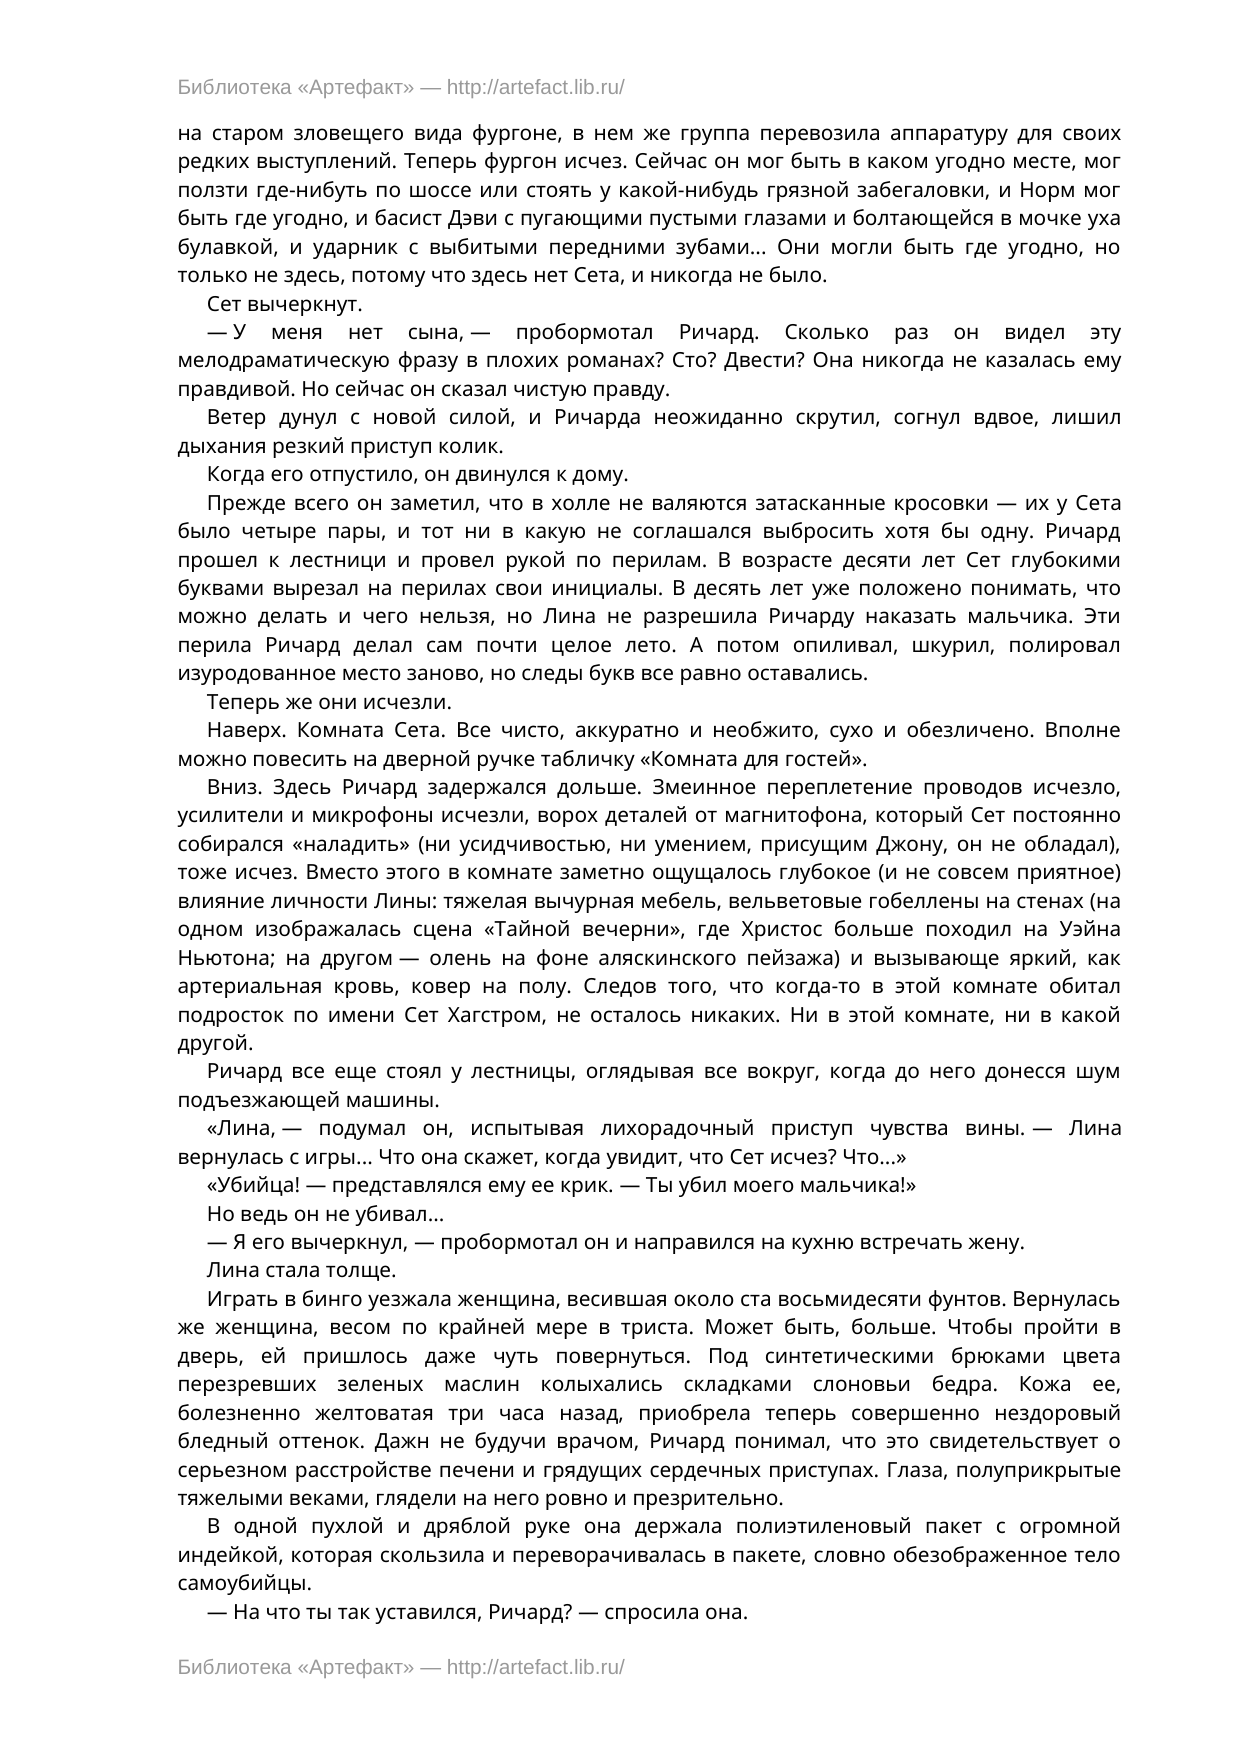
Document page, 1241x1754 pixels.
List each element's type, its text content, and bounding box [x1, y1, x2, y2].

text Теперь же они исчезли. [177, 687, 1122, 715]
text Когда его отпустило, он двинулся к дому. [177, 459, 1122, 488]
text «Убийца! — представлялся ему ее крик. — Ты убил моего мальчика!» [177, 1170, 1122, 1199]
text Прежде всего он заметил, что в холле не валяются затасканные кросовки — их у Сета было четыре пары, и тот ни в какую не соглашался выбросить хотя бы одну. Ричард прошел к лестници и провел рукой по перилам. В возрасте десяти лет Сет глубокими буквами вырезал на перилах свои инициалы. В десять лет уже положено понимать, что можно делать и чего нельзя, но Лина не разрешила Ричарду наказать мальчика. Эти перила Ричард делал сам почти целое лето. А потом опиливал, шкурил, полировал изуродованное место заново, но следы букв все равно оставались. [177, 488, 1122, 687]
text Сет вычеркнут. [177, 289, 1122, 317]
text Играть в бинго уезжала женщина, весившая около ста восьмидесяти фунтов. Вернулась же женщина, весом по крайней мере в триста. Может быть, больше. Чтобы пройти в дверь, ей пришлось даже чуть повернуться. Под синтетическими брюками цвета перезревших зеленых маслин колыхались складками слоновьи бедра. Кожа ее, болезненно желтоватая три часа назад, приобрела теперь совершенно нездоровый бледный оттенок. Дажн не будучи врачом, Ричард понимал, что это свидетельствует о серьезном расстройстве печени и грядущих сердечных приступах. Глаза, полуприкрытые тяжелыми веками, глядели на него ровно и презрительно. [177, 1284, 1122, 1512]
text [177, 118, 1122, 289]
text «Лина, — подумал он, испытывая лихорадочный приступ чувства вины. — Лина вернулась с игры... Что она скажет, когда увидит, что Сет исчез? Что...» [177, 1113, 1122, 1170]
text Ветер дунул с новой силой, и Ричарда неожиданно скрутил, согнул вдвое, лишил дыхания резкий приступ колик. [177, 402, 1122, 459]
text Наверх. Комната Сета. Все чисто, аккуратно и необжито, сухо и обезличено. Вполне можно повесить на дверной ручке табличку «Комната для гостей». [177, 715, 1122, 772]
text В одной пухлой и дряблой руке она держала полиэтиленовый пакет с огромной индейкой, которая скользила и переворачивалась в пакете, словно обезображенное тело самоубийцы. [177, 1512, 1122, 1597]
text — На что ты так уставился, Ричард? — спросила она. [177, 1597, 1122, 1625]
text Ричард все еще стоял у лестницы, оглядывая все вокруг, когда до него донесся шум подъезжающей машины. [177, 1057, 1122, 1113]
text Но ведь он не убивал... [177, 1199, 1122, 1227]
text — У меня нет сына, — пробормотал Ричард. Сколько раз он видел эту мелодраматическую фразу в плохих романах? Сто? Двести? Она никогда не казалась ему правдивой. Но сейчас он сказал чистую правду. [177, 317, 1122, 402]
text Лина стала толще. [177, 1256, 1122, 1284]
text — Я его вычеркнул, — пробормотал он и направился на кухню встречать жену. [177, 1227, 1122, 1256]
text Вниз. Здесь Ричард задержался дольше. Змеинное переплетение проводов исчезло, усилители и микрофоны исчезли, ворох деталей от магнитофона, который Сет постоянно собирался «наладить» (ни усидчивостью, ни умением, присущим Джону, он не обладал), тоже исчез. Вместо этого в комнате заметно ощущалось глубокое (и не совсем приятное) влияние личности Лины: тяжелая вычурная мебель, вельветовые гобеллены на стенах (на одном изображалась сцена «Тайной вечерни», где Христос больше походил на Уэйна Ньютона; на другом — олень на фоне аляскинского пейзажа) и вызывающе яркий, как артериальная кровь, ковер на полу. Следов того, что когда-то в этой комнате обитал подросток по имени Сет Хагстром, не осталось никаких. Ни в этой комнате, ни в какой другой. [177, 772, 1122, 1057]
